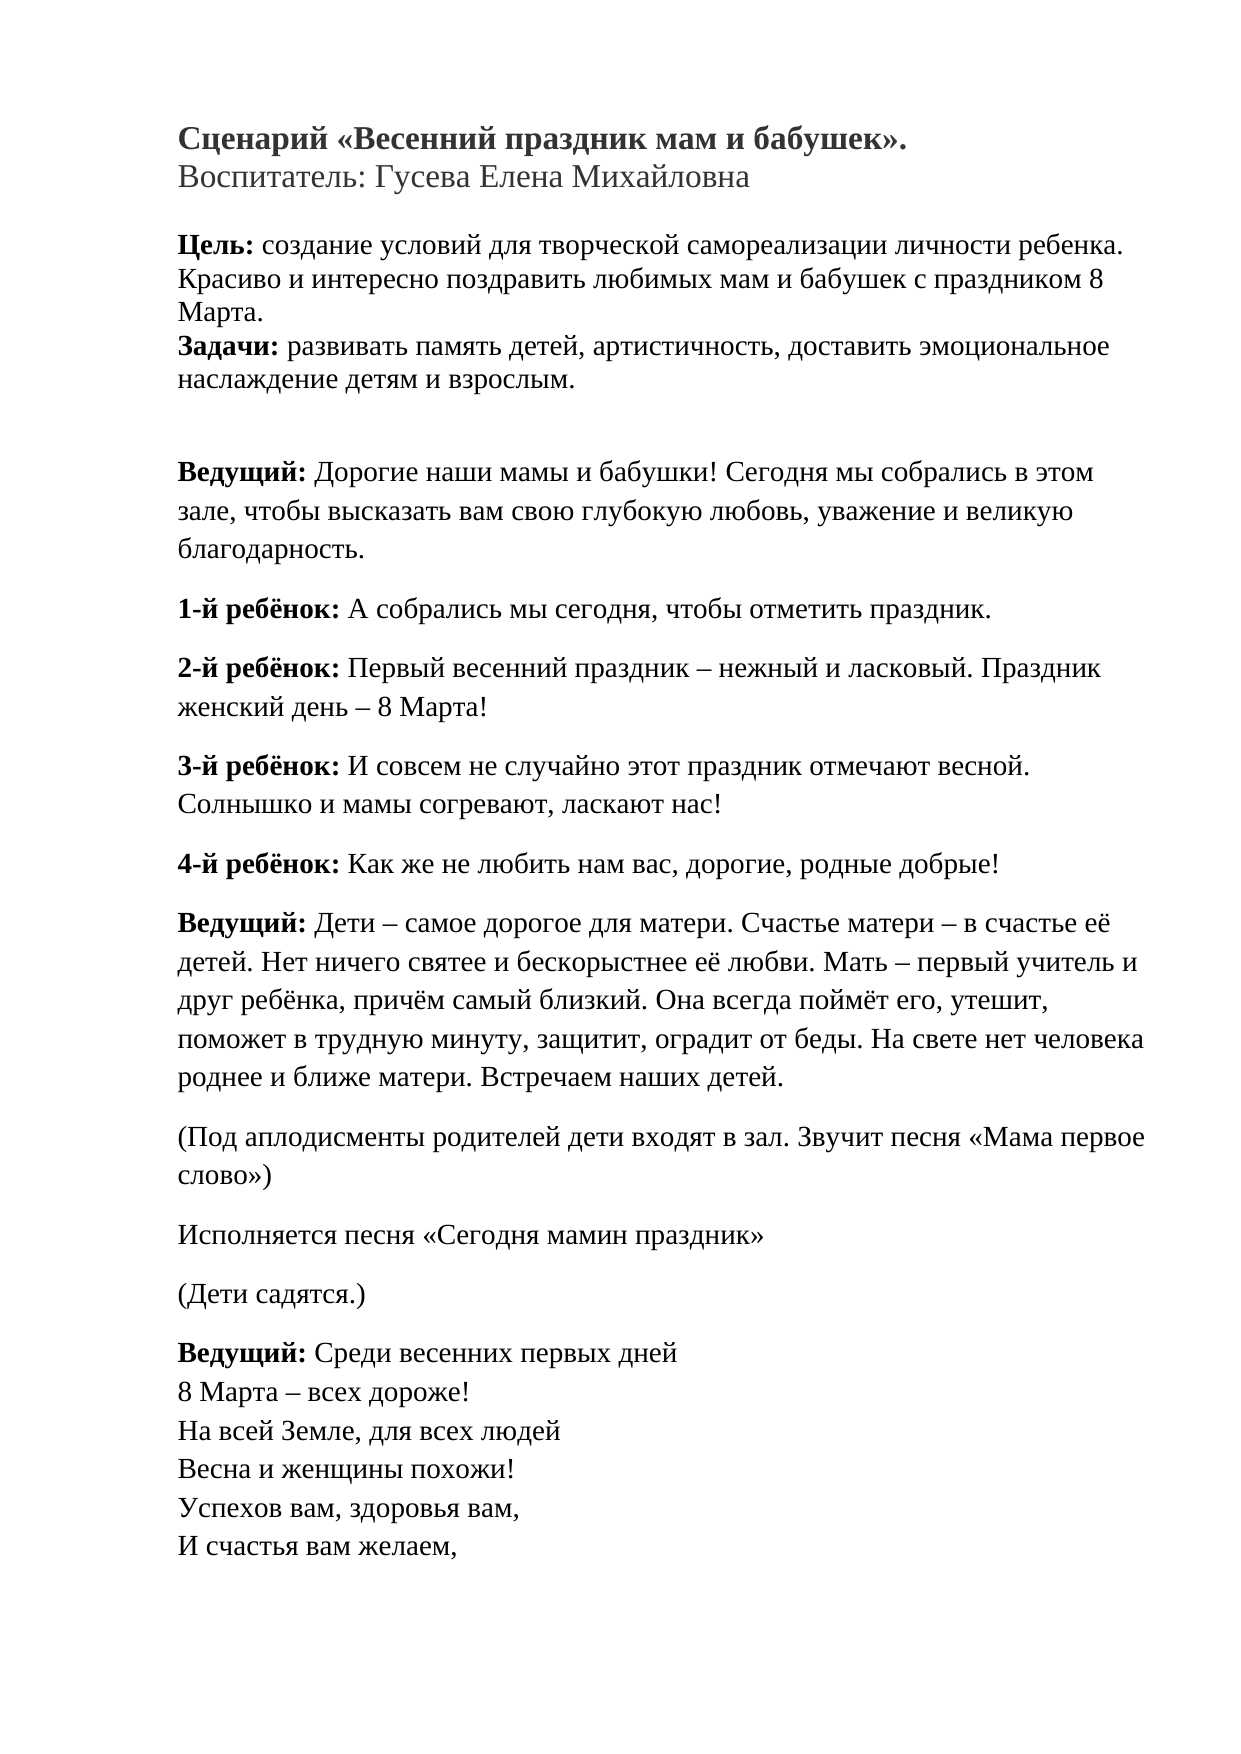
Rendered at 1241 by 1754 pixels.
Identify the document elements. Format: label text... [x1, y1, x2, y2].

text Воспитатель: Гусева Елена Михайловна [177, 156, 1152, 195]
text Задачи: развивать память детей, артистичность, доставить эмоциональное наслаждение детям и взрослым. [177, 328, 1152, 395]
text 4-й ребёнок: Как же не любить нам вас, дорогие, родные добрые! [177, 846, 1152, 879]
text (Под аплодисменты родителей дети входят в зал. Звучит песня «Мама первое слово») [177, 1119, 1152, 1191]
text Сценарий «Весенний праздник мам и бабушек». [177, 118, 1152, 156]
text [177, 1336, 1152, 1562]
text (Дети садятся.) [177, 1276, 1152, 1310]
text 2-й ребёнок: Первый весенний праздник – нежный и ласковый. Праздник женский день – 8 Марта! [177, 650, 1152, 722]
text 3-й ребёнок: И совсем не случайно этот праздник отмечают весной. Солнышко и мамы согревают, ласкают нас! [177, 748, 1152, 820]
text Цель: создание условий для творческой самореализации личности ребенка. Красиво и интересно поздравить любимых мам и бабушек с праздником 8 Марта. [177, 227, 1152, 328]
text Ведущий: Дорогие наши мамы и бабушки! Сегодня мы собрались в этом зале, чтобы высказать вам свою глубокую любовь, уважение и великую благодарность. [177, 454, 1152, 565]
text Ведущий: Дети – самое дорогое для матери. Счастье матери – в счастье её детей. Нет ничего святее и бескорыстнее её любви. Мать – первый учитель и друг ребёнка, причём самый близкий. Она всегда поймёт его, утешит, поможет в трудную минуту, защитит, оградит от беды. На свете нет человека роднее и ближе матери. Встречаем наших детей. [177, 905, 1152, 1093]
text 1-й ребёнок: А собрались мы сегодня, чтобы отметить праздник. [177, 591, 1152, 624]
text Исполняется песня «Сегодня мамин праздник» [177, 1217, 1152, 1250]
